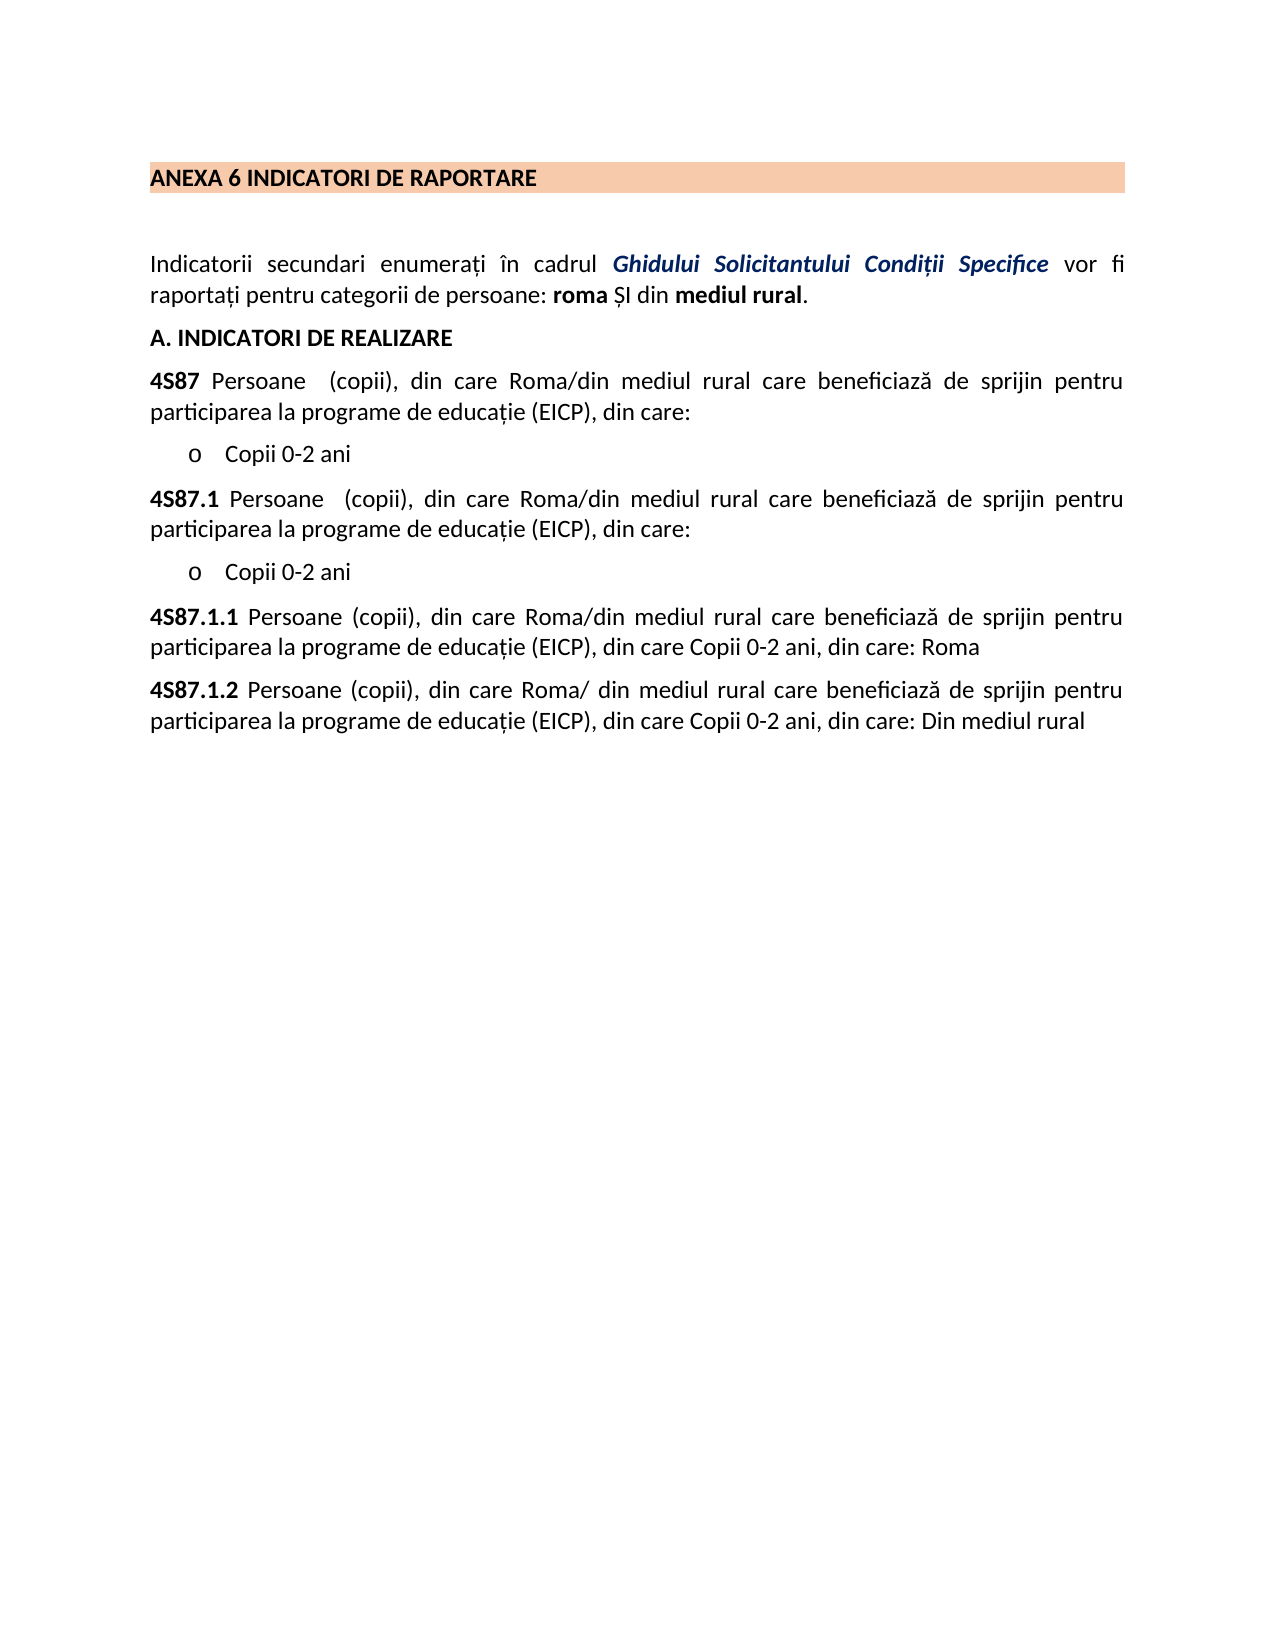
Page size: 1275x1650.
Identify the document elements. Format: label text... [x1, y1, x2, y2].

text 4S87.1.2 Persoane (copii), din care Roma/ din mediul rural care beneficiază de sprijin pentru participarea la programe de educație (EICP), din care Copii 0-2 ani, din care: Din mediul rural [150, 674, 1125, 735]
text ANEXA 6 INDICATORI DE RAPORTARE [150, 162, 1125, 193]
list Copii 0-2 ani [187, 556, 1125, 588]
text 4S87.1.1 Persoane (copii), din care Roma/din mediul rural care beneficiază de sprijin pentru participarea la programe de educație (EICP), din care Copii 0-2 ani, din care: Roma [150, 601, 1125, 662]
text 4S87 Persoane (copii), din care Roma/din mediul rural care beneficiază de sprijin pentru participarea la programe de educație (EICP), din care: [150, 365, 1125, 426]
list Copii 0-2 ani [187, 439, 1125, 470]
text 4S87.1 Persoane (copii), din care Roma/din mediul rural care beneficiază de sprijin pentru participarea la programe de educație (EICP), din care: [150, 483, 1125, 544]
text Indicatorii secundari enumerați în cadrul Ghidului Solicitantului Condiții Specifice vor fi raportați pentru categorii de persoane: roma ȘI din mediul rural. [150, 248, 1125, 309]
text A. INDICATORI DE REALIZARE [150, 322, 1125, 353]
